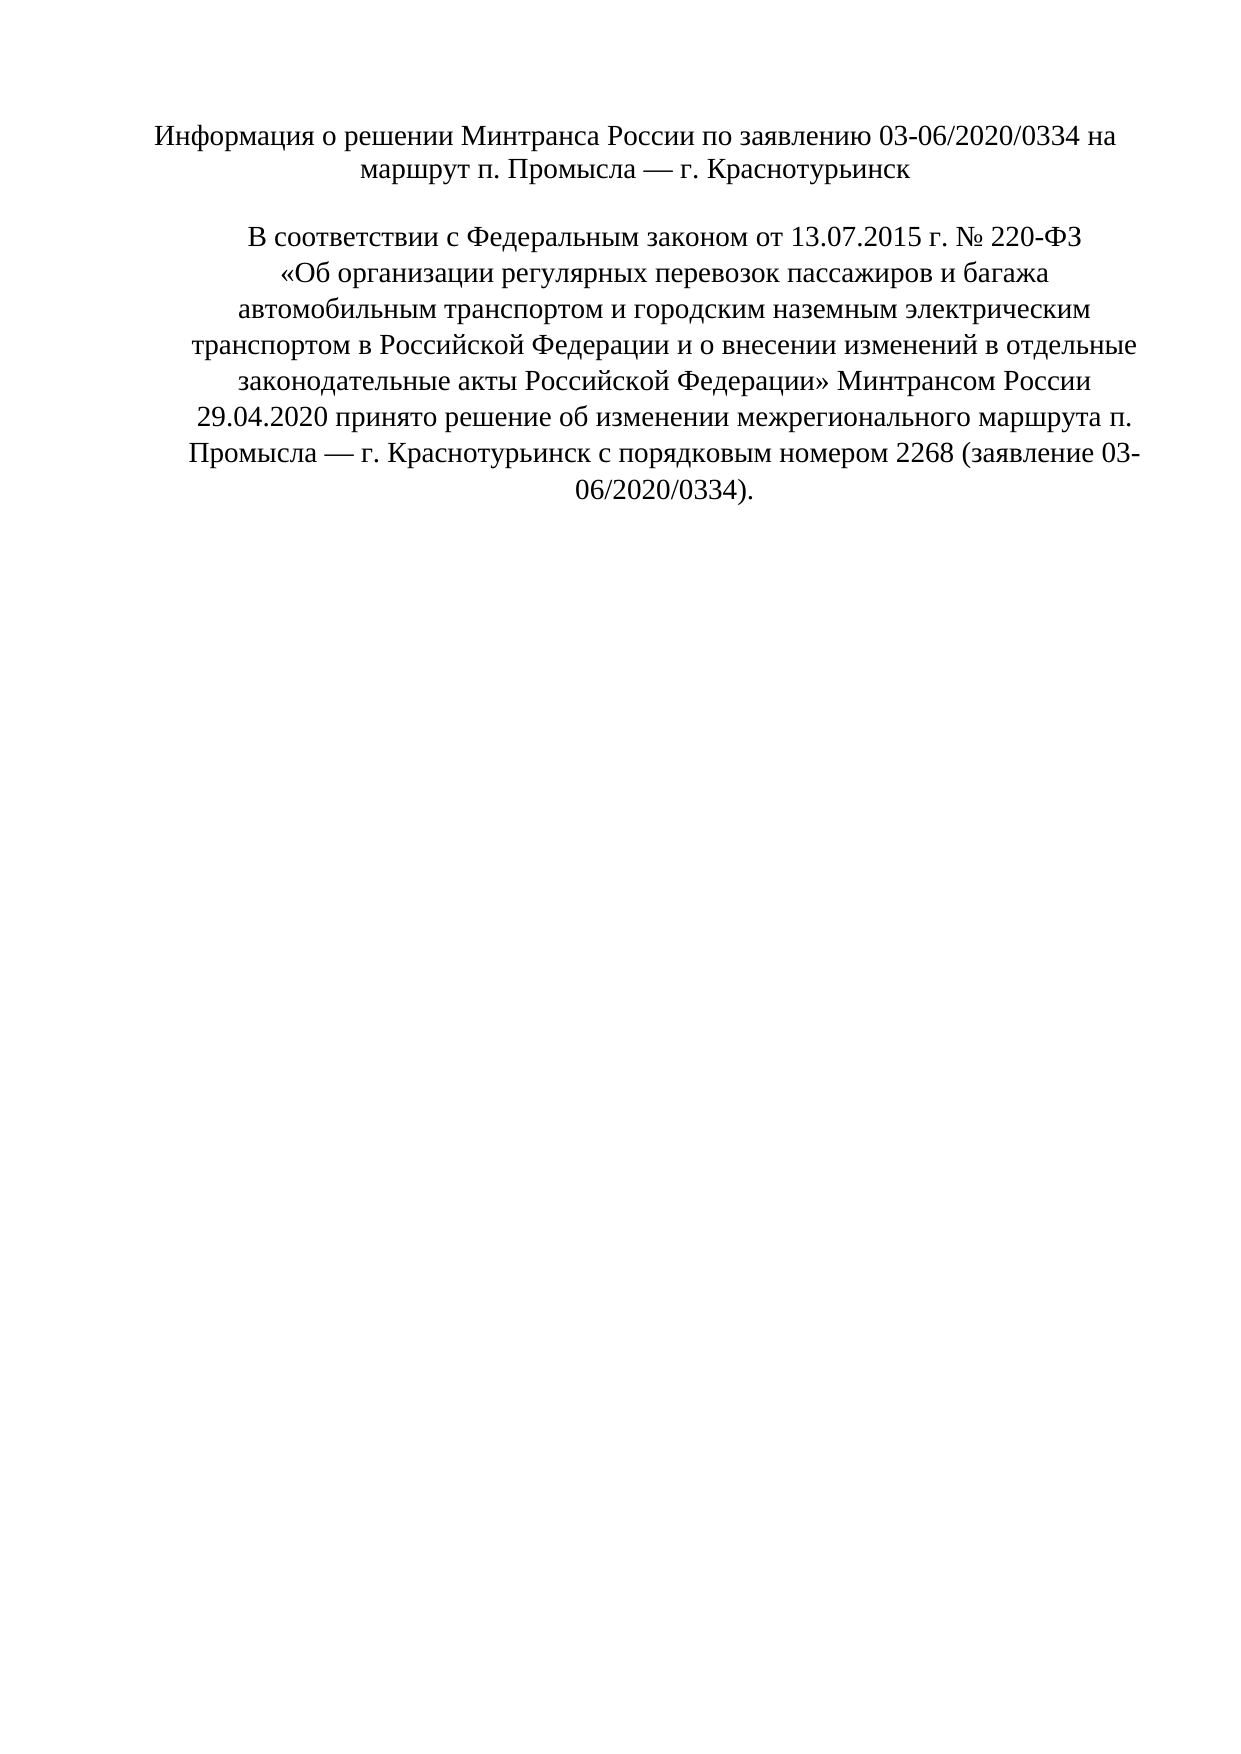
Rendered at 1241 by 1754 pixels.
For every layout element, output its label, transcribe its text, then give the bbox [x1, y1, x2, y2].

text Информация о решении Минтранса России по заявлению 03-06/2020/0334 на маршрут п. Промысла — г. Краснотурьинск [118, 118, 1152, 185]
text В соответствии с Федеральным законом от 13.07.2015 г. № 220-ФЗ «Об организации регулярных перевозок пассажиров и багажа автомобильным транспортом и городским наземным электрическим транспортом в Российской Федерации и о внесении изменений в отдельные законодательные акты Российской Федерации» Минтрансом России 29.04.2020 принято решение об изменении межрегионального маршрута п. Промысла — г. Краснотурьинск с порядковым номером 2268 (заявление 03-06/2020/0334). [177, 219, 1152, 505]
